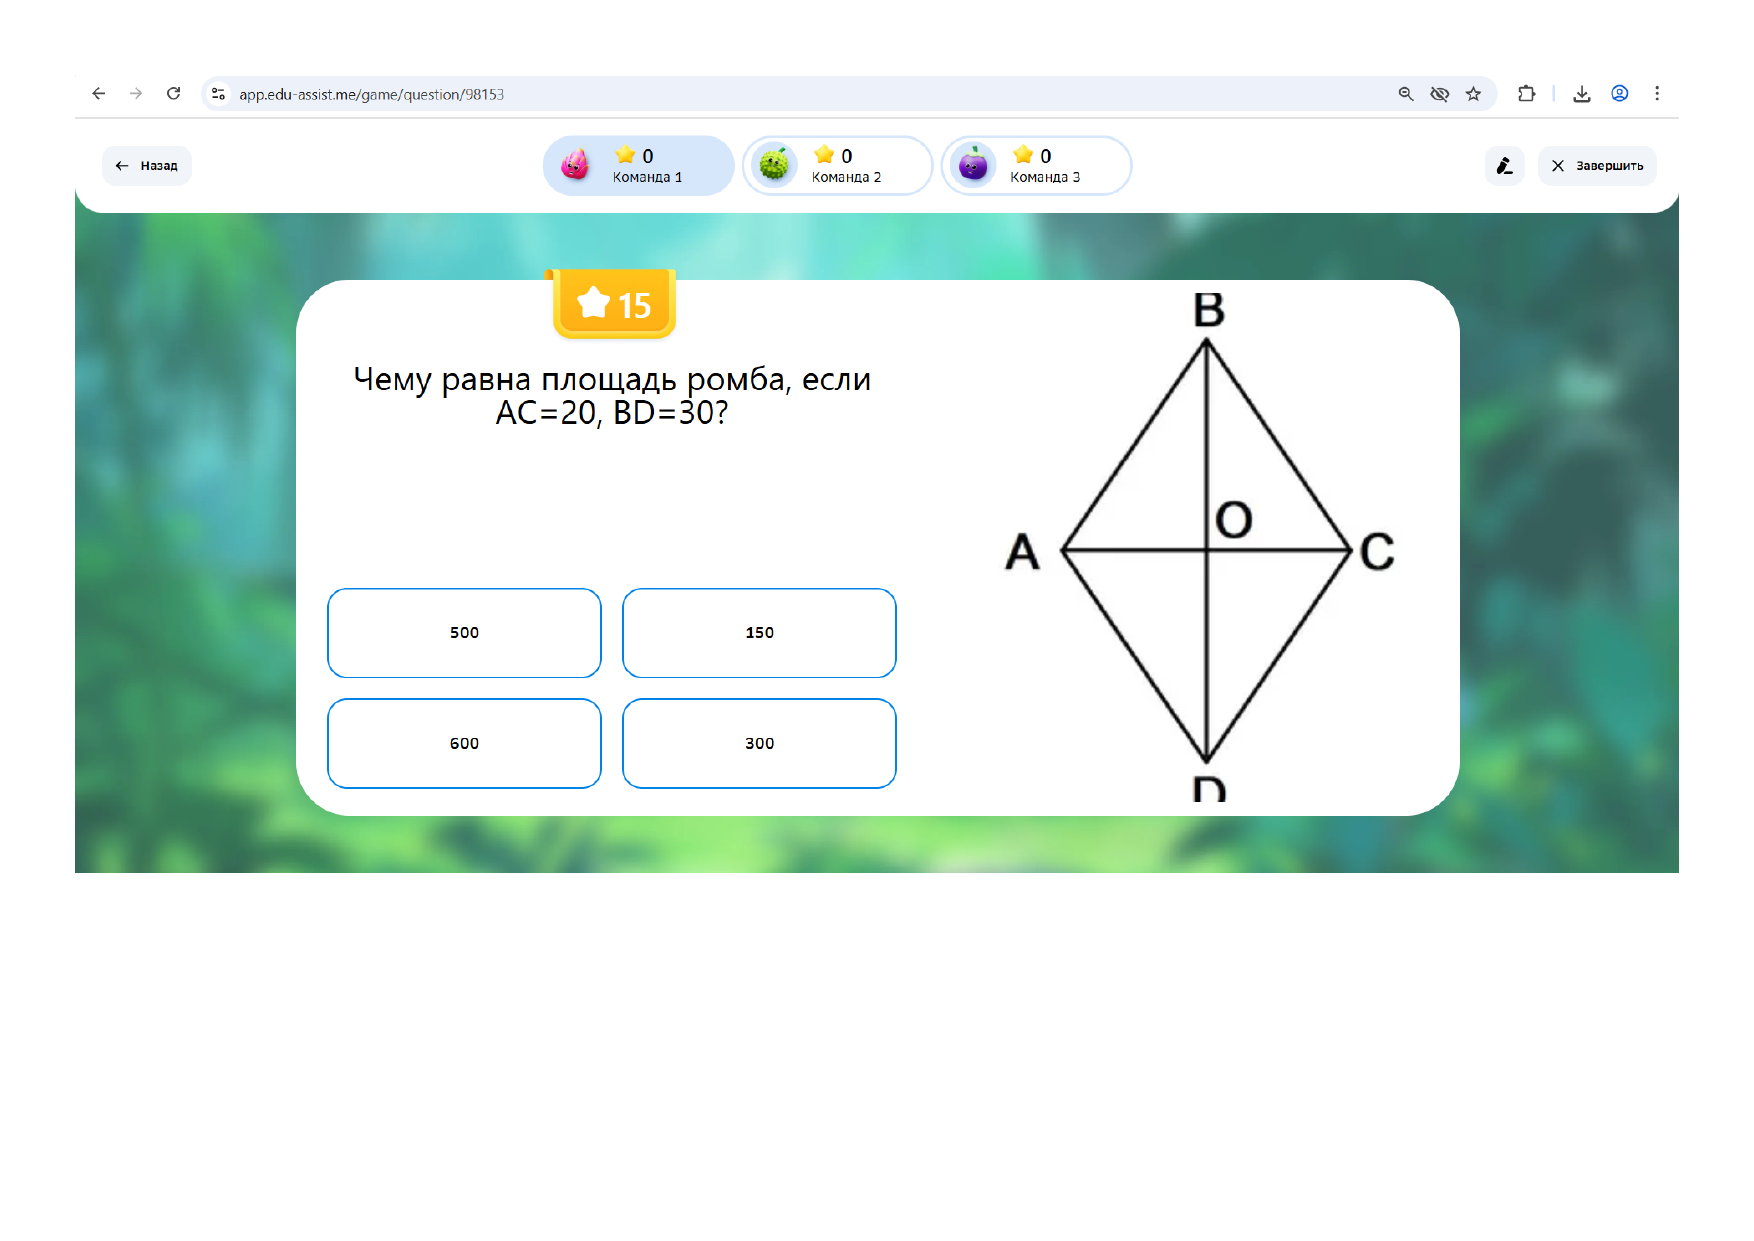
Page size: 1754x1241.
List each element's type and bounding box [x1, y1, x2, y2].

picture [75, 75, 1679, 873]
